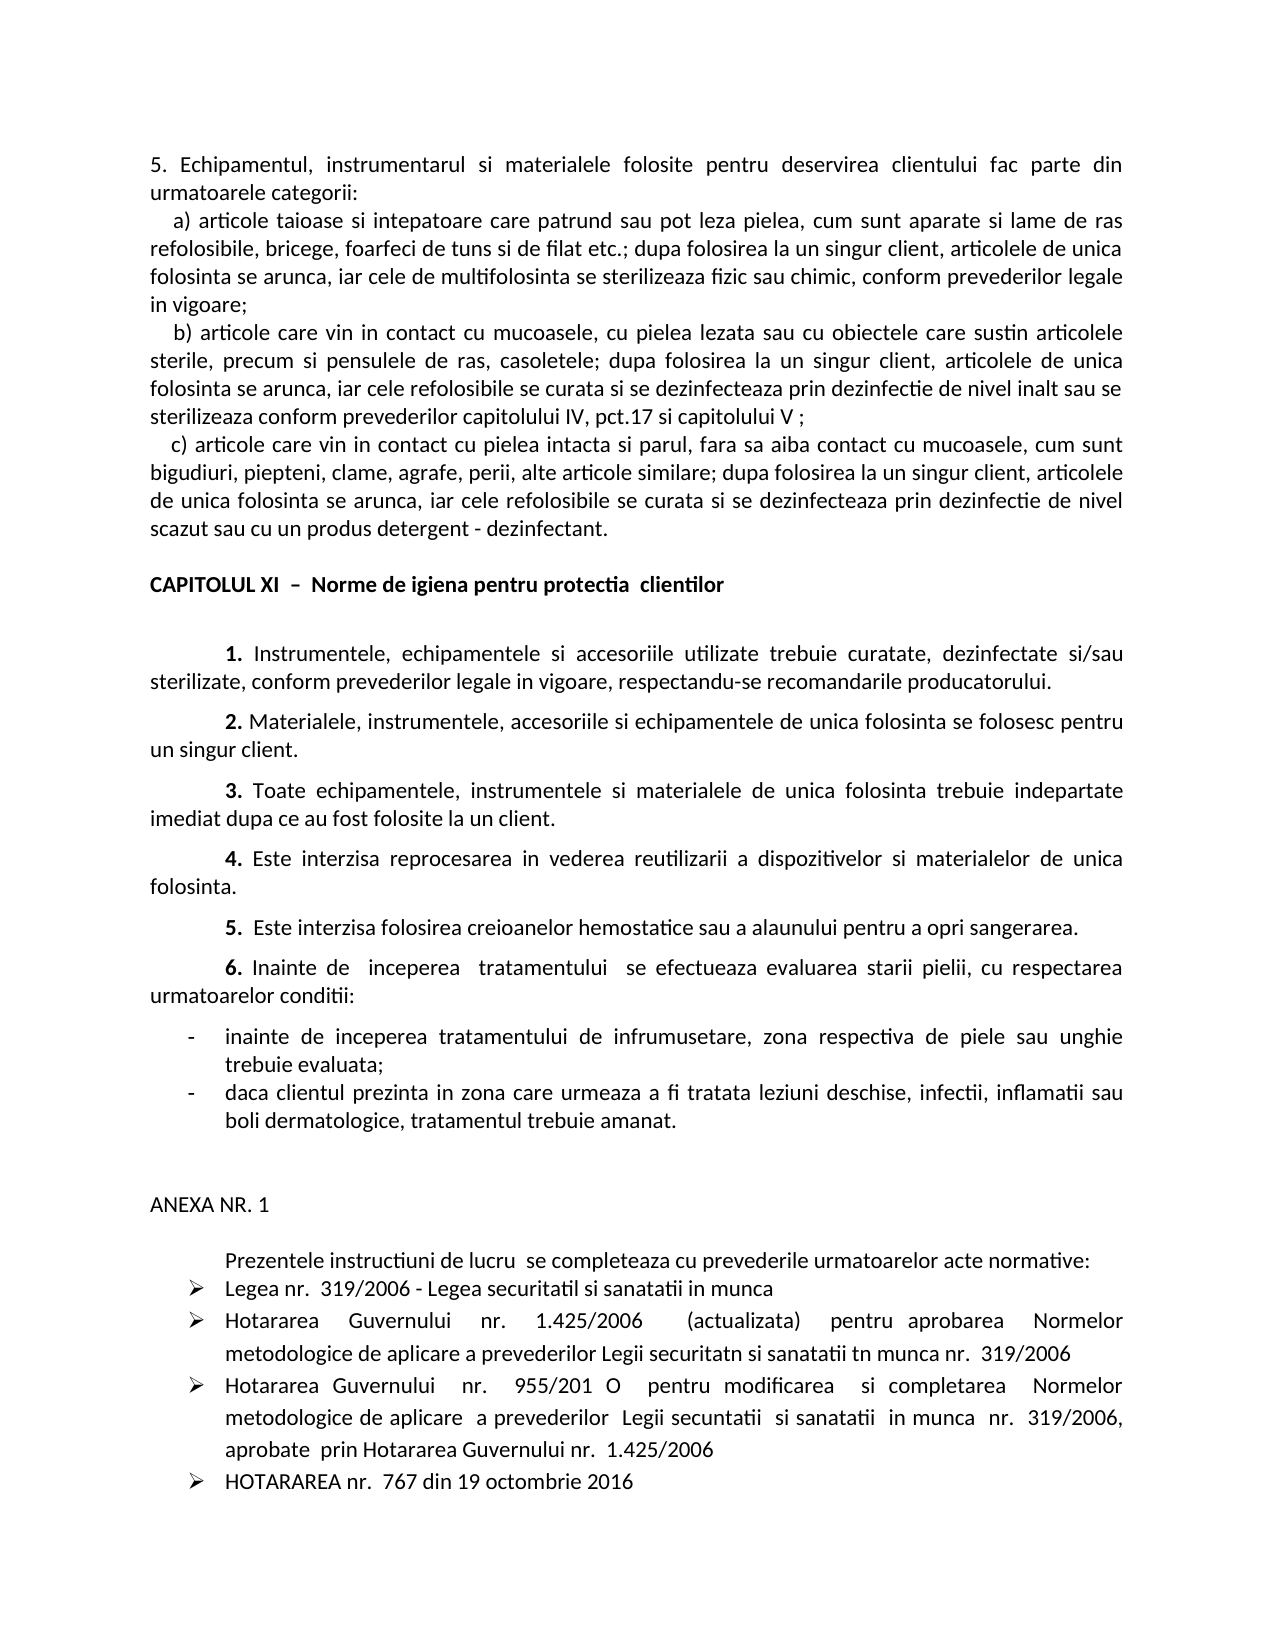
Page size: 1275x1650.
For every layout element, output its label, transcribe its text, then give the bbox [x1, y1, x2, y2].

text b) articole care vin in contact cu mucoasele, cu pielea lezata sau cu obiectele care sustin articolele sterile, precum si pensulele de ras, casoletele; dupa folosirea la un singur client, articolele de unica folosinta se arunca, iar cele refolosibile se curata si se dezinfecteaza prin dezinfectie de nivel inalt sau se sterilizeaza conform prevederilor capitolului IV, pct.17 si capitolului V ; [150, 318, 1125, 430]
text 1. Instrumentele, echipamentele si accesoriile utilizate trebuie curatate, dezinfectate si/sau sterilizate, conform prevederilor legale in vigoare, respectandu-se recomandarile producatorului. [150, 639, 1125, 695]
text 5. Echipamentul, instrumentarul si materialele folosite pentru deservirea clientului fac parte din urmatoarele categorii: [150, 150, 1125, 206]
text Prezentele instructiuni de lucru se completeaza cu prevederile urmatoarelor acte normative: [150, 1246, 1125, 1274]
text 4. Este interzisa reprocesarea in vederea reutilizarii a dispozitivelor si materialelor de unica folosinta. [150, 844, 1125, 901]
list Hotararea Guvernului nr. 1.425/2006 (actualizata) pentru aprobarea Normelor metodologice de aplicare a prevederilor Legii securitatn si sanatatii tn munca nr. 319/2006 [187, 1306, 1125, 1367]
subtitle CAPITOLUL XI – Norme de igiena pentru protectia clientilor [150, 570, 1125, 598]
list daca clientul prezinta in zona care urmeaza a fi tratata leziuni deschise, infectii, inflamatii sau boli dermatologice, tratamentul trebuie amanat. [187, 1078, 1125, 1134]
text 6. Inainte de inceperea tratamentului se efectueaza evaluarea starii pielii, cu respectarea urmatoarelor conditii: [150, 953, 1125, 1009]
list Legea nr. 319/2006 - Legea securitatil si sanatatii in munca [187, 1274, 1125, 1302]
list inainte de inceperea tratamentului de infrumusetare, zona respectiva de piele sau unghie trebuie evaluata; [187, 1022, 1125, 1078]
text 2. Materialele, instrumentele, accesoriile si echipamentele de unica folosinta se folosesc pentru un singur client. [150, 707, 1125, 763]
list HOTARAREA nr. 767 din 19 octombrie 2016 [187, 1467, 1125, 1495]
text 5. Este interzisa folosirea creioanelor hemostatice sau a alaunului pentru a opri sangerarea. [150, 913, 1125, 941]
text a) articole taioase si intepatoare care patrund sau pot leza pielea, cum sunt aparate si lame de ras refolosibile, bricege, foarfeci de tuns si de filat etc.; dupa folosirea la un singur client, articolele de unica folosinta se arunca, iar cele de multifolosinta se sterilizeaza fizic sau chimic, conform prevederilor legale in vigoare; [150, 206, 1125, 318]
text c) articole care vin in contact cu pielea intacta si parul, fara sa aiba contact cu mucoasele, cum sunt bigudiuri, piepteni, clame, agrafe, perii, alte articole similare; dupa folosirea la un singur client, articolele de unica folosinta se arunca, iar cele refolosibile se curata si se dezinfecteaza prin dezinfectie de nivel scazut sau cu un produs detergent - dezinfectant. [150, 430, 1125, 542]
text ANEXA NR. 1 [150, 1190, 1125, 1218]
list Hotararea Guvernului nr. 955/201 O pentru modificarea si completarea Normelor metodologice de aplicare a prevederilor Legii secuntatii si sanatatii in munca nr. 319/2006, aprobate prin Hotararea Guvernului nr. 1.425/2006 [187, 1371, 1125, 1463]
text 3. Toate echipamentele, instrumentele si materialele de unica folosinta trebuie indepartate imediat dupa ce au fost folosite la un client. [150, 776, 1125, 832]
